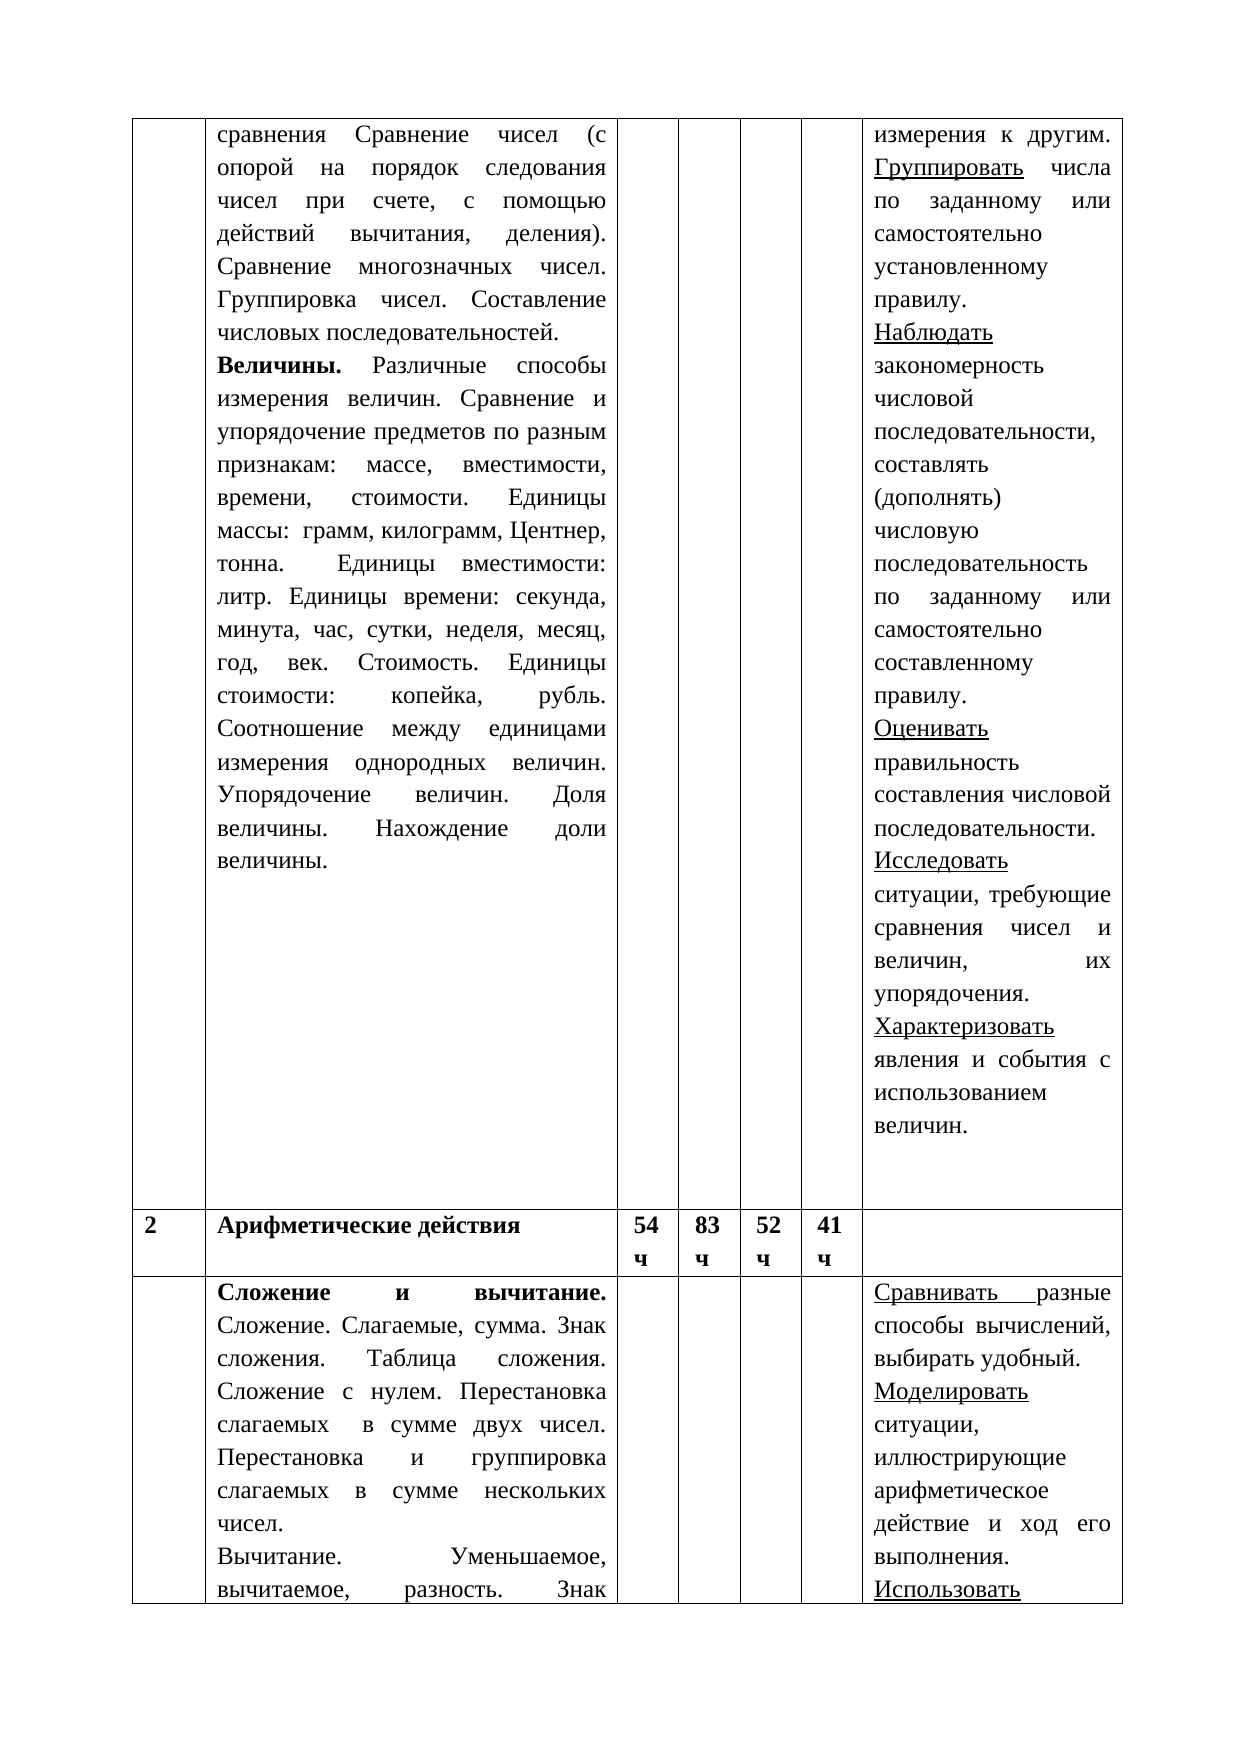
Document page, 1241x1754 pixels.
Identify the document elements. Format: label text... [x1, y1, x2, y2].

table_cell [679, 119, 740, 1209]
table_cell 52 ч [741, 1210, 801, 1276]
table_cell 41 ч [802, 1210, 862, 1276]
table_cell [679, 1277, 740, 1603]
table_cell [618, 1277, 678, 1603]
table_cell 83 ч [679, 1210, 740, 1276]
table_cell [802, 119, 862, 1209]
table_cell Арифметические действия [206, 1210, 617, 1276]
table_cell [618, 119, 678, 1209]
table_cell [206, 1277, 617, 1603]
table_cell [863, 1210, 1122, 1276]
table_cell 2 [133, 1210, 205, 1276]
table_cell 54 ч [618, 1210, 678, 1276]
table_cell [802, 1277, 862, 1603]
table_cell [741, 119, 801, 1209]
table_cell [133, 1277, 205, 1603]
table_cell [133, 119, 205, 1209]
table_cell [863, 119, 1122, 1209]
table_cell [863, 1277, 1122, 1603]
table_cell [741, 1277, 801, 1603]
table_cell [206, 119, 617, 1209]
